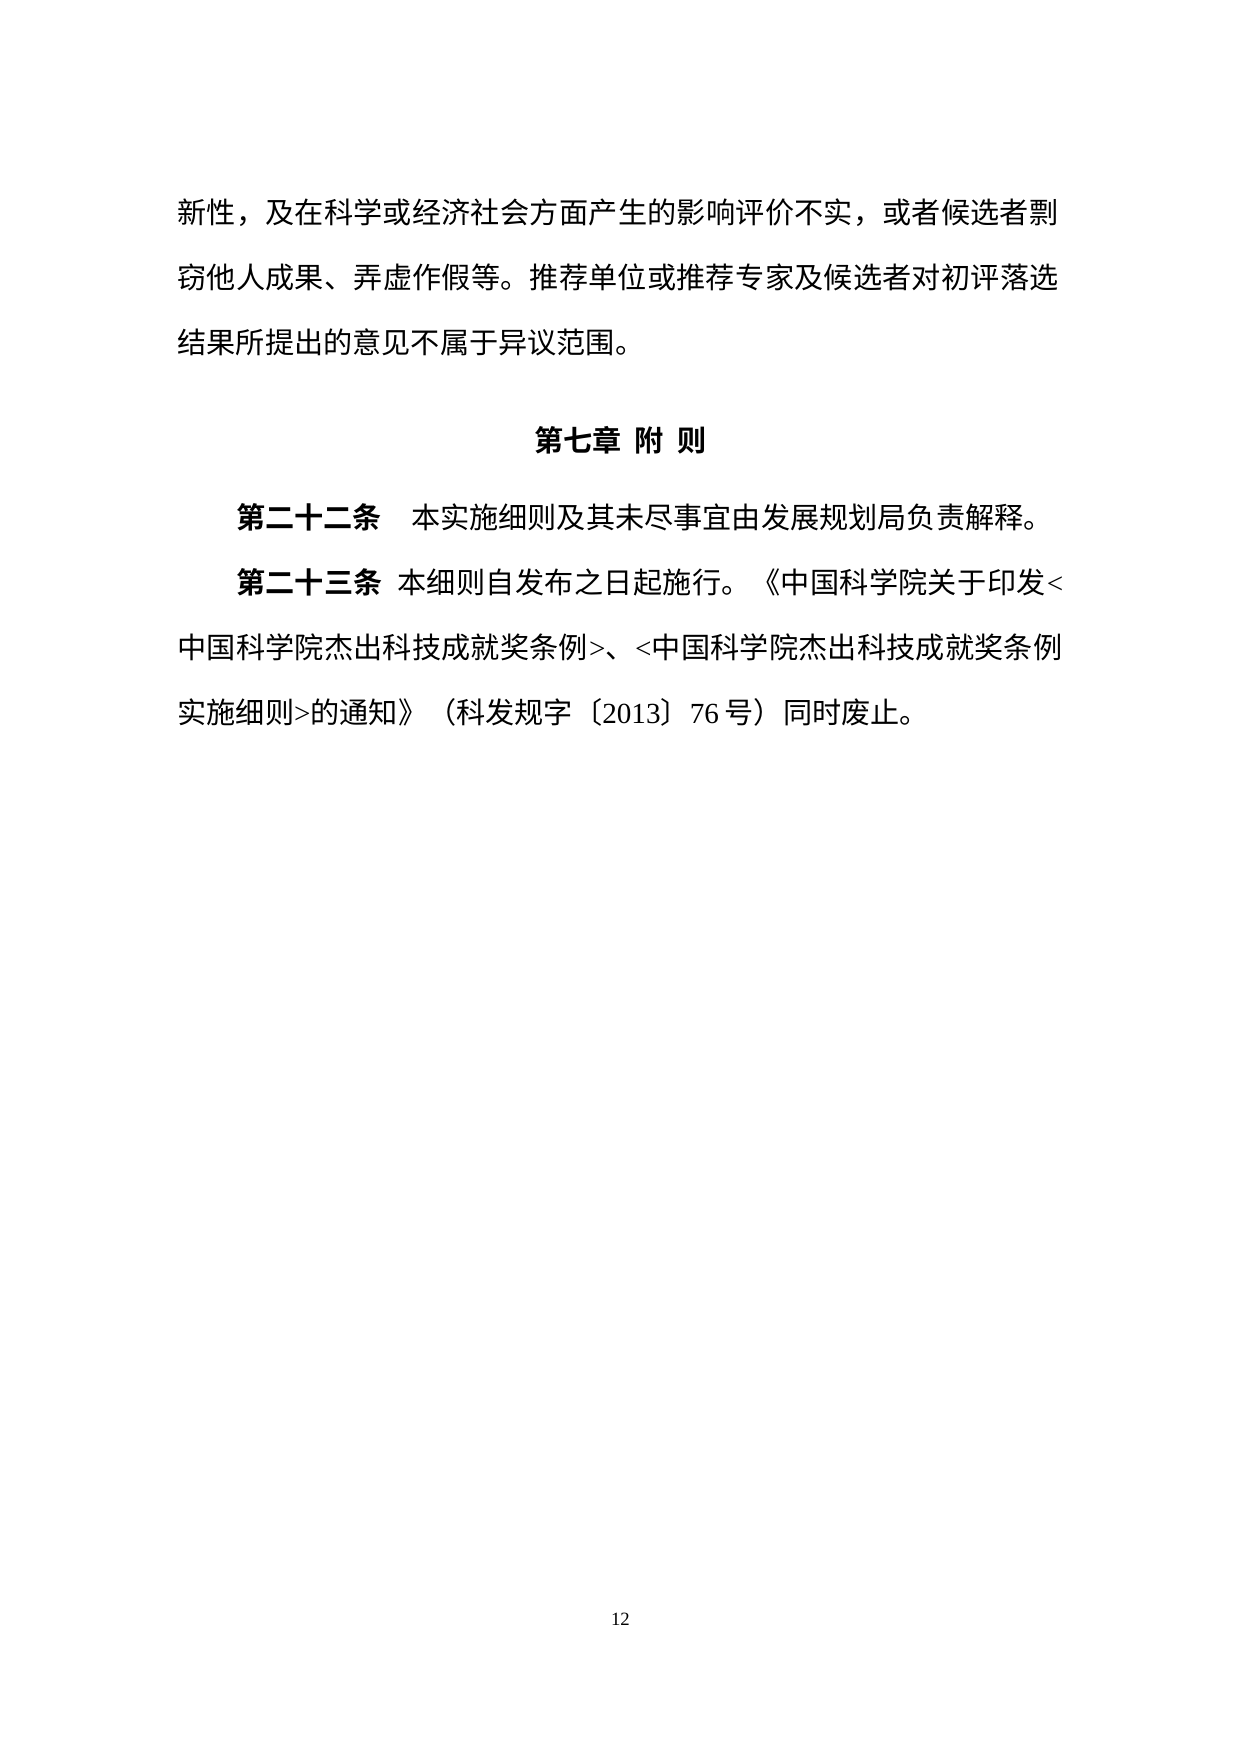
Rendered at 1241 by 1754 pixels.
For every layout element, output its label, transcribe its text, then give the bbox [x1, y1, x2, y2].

text 第二十三条 本细则自发布之日起施行。《中国科学院关于印发<中国科学院杰出科技成就奖条例>、<中国科学院杰出科技成就奖条例实施细则>的通知》（科发规字〔2013〕76号）同时废止。 [177, 548, 1063, 743]
text 第二十二条 本实施细则及其未尽事宜由发展规划局负责解释。 [177, 483, 1061, 548]
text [177, 178, 1061, 373]
text 第七章 附 则 [177, 406, 1063, 471]
